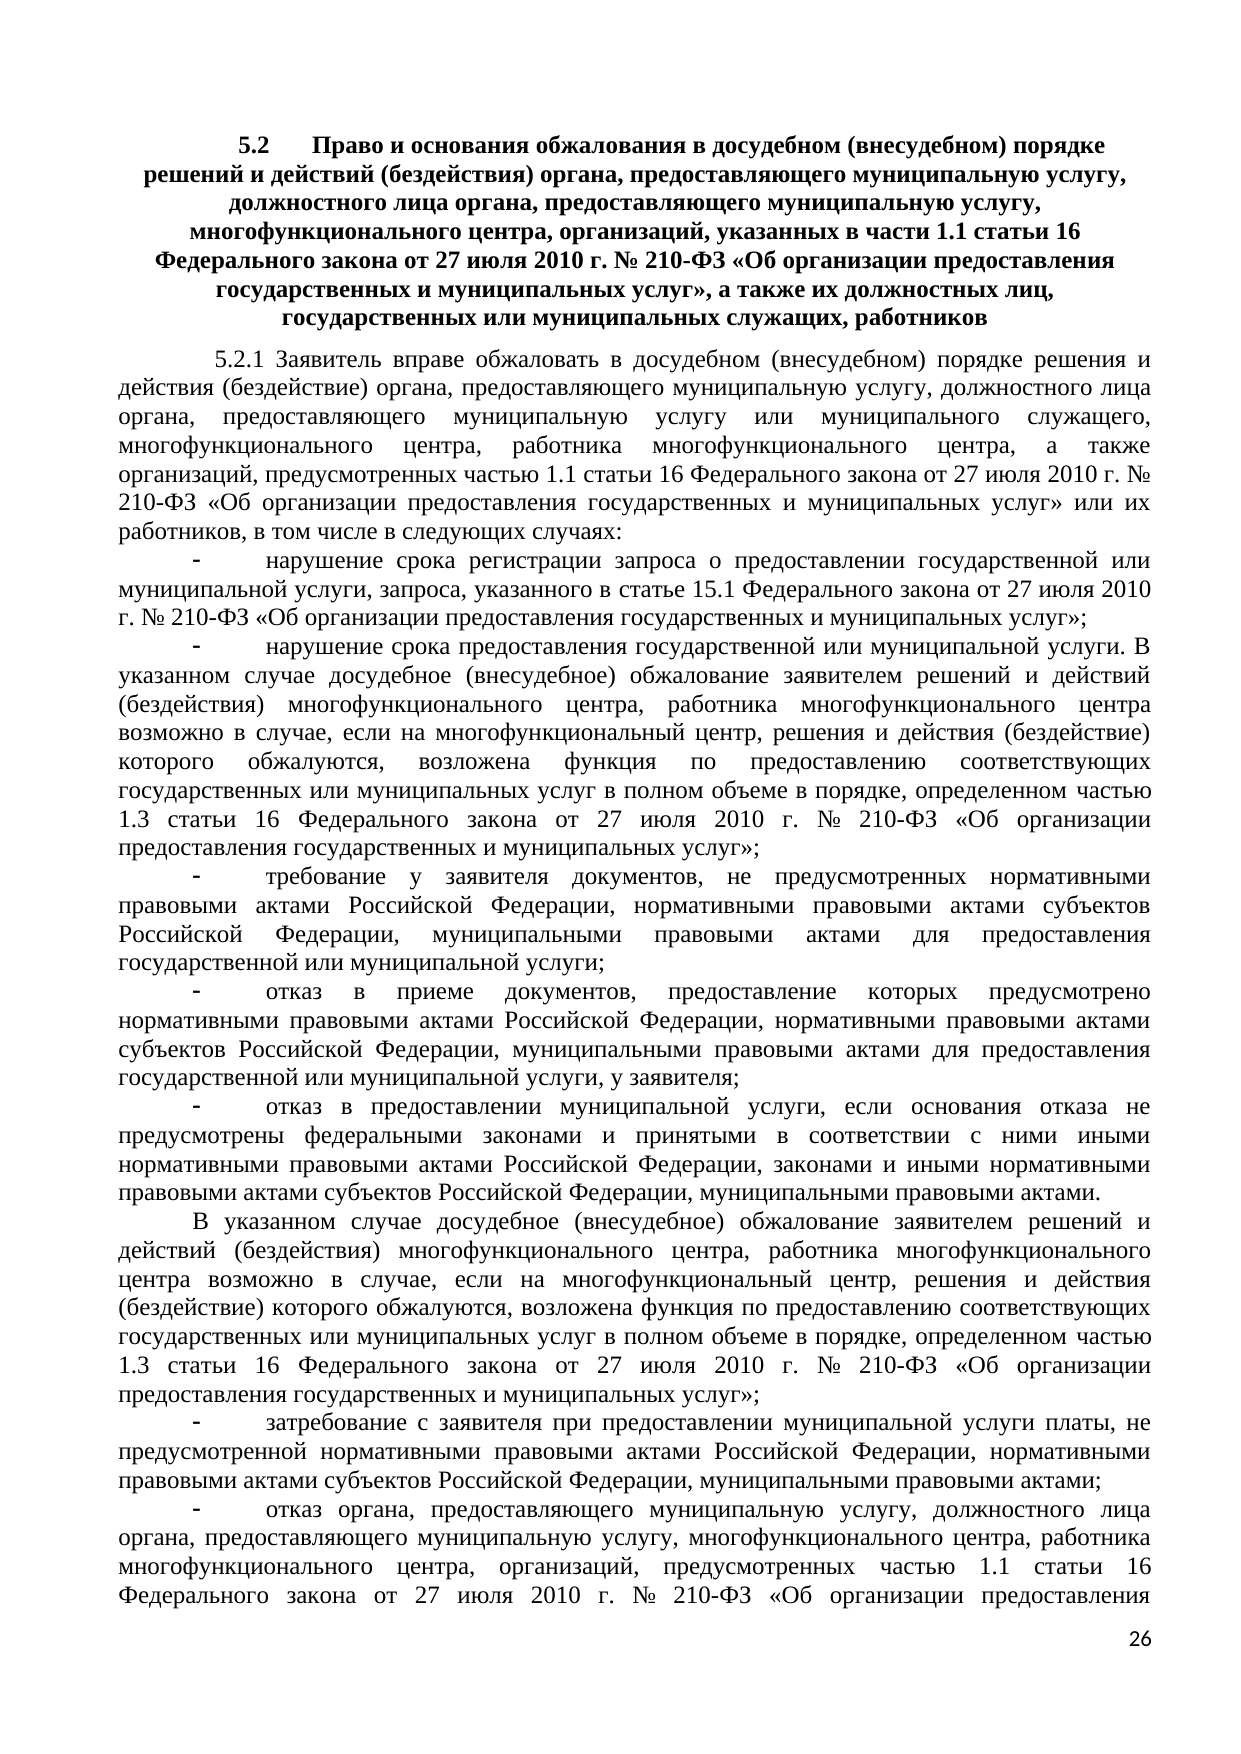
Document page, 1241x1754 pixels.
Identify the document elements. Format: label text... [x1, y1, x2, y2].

list Право и основания обжалования в досудебном (внесудебном) порядке решений и действий (бездействия) органа, предоставляющего муниципальную услугу, должностного лица органа, предоставляющего муниципальную услугу, многофункционального центра, организаций, указанных в части 1.1 статьи 16 Федерального закона от 27 июля 2010 г. № 210-ФЗ «Об организации предоставления государственных и муниципальных услуг», а также их должностных лиц, государственных или муниципальных служащих, работников [118, 130, 1152, 331]
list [118, 1494, 1152, 1609]
text 5.2.1 Заявитель вправе обжаловать в досудебном (внесудебном) порядке решения и действия (бездействие) органа, предоставляющего муниципальную услугу, должностного лица органа, предоставляющего муниципальную услугу или муниципального служащего, многофункционального центра, работника многофункционального центра, а также организаций, предусмотренных частью 1.1 статьи 16 Федерального закона от 27 июля 2010 г. № 210-ФЗ «Об организации предоставления государственных и муниципальных услуг» или их работников, в том числе в следующих случаях: [118, 344, 1152, 545]
list отказ в приеме документов, предоставление которых предусмотрено нормативными правовыми актами Российской Федерации, нормативными правовыми актами субъектов Российской Федерации, муниципальными правовыми актами для предоставления государственной или муниципальной услуги, у заявителя; [118, 976, 1152, 1091]
list затребование с заявителя при предоставлении муниципальной услуги платы, не предусмотренной нормативными правовыми актами Российской Федерации, нормативными правовыми актами субъектов Российской Федерации, муниципальными правовыми актами; [118, 1407, 1152, 1494]
list отказ в предоставлении муниципальной услуги, если основания отказа не предусмотрены федеральными законами и принятыми в соответствии с ними иными нормативными правовыми актами Российской Федерации, законами и иными нормативными правовыми актами субъектов Российской Федерации, муниципальными правовыми актами. [118, 1091, 1152, 1206]
list нарушение срока предоставления государственной или муниципальной услуги. В указанном случае досудебное (внесудебное) обжалование заявителем решений и действий (бездействия) многофункционального центра, работника многофункционального центра возможно в случае, если на многофункциональный центр, решения и действия (бездействие) которого обжалуются, возложена функция по предоставлению соответствующих государственных или муниципальных услуг в полном объеме в порядке, определенном частью 1.3 статьи 16 Федерального закона от 27 июля 2010 г. № 210-ФЗ «Об организации предоставления государственных и муниципальных услуг»; [118, 631, 1152, 861]
list нарушение срока регистрации запроса о предоставлении государственной или муниципальной услуги, запроса, указанного в статье 15.1 Федерального закона от 27 июля 2010 г. № 210-ФЗ «Об организации предоставления государственных и муниципальных услуг»; [118, 545, 1152, 631]
list требование у заявителя документов, не предусмотренных нормативными правовыми актами Российской Федерации, нормативными правовыми актами субъектов Российской Федерации, муниципальными правовыми актами для предоставления государственной или муниципальной услуги; [118, 861, 1152, 976]
